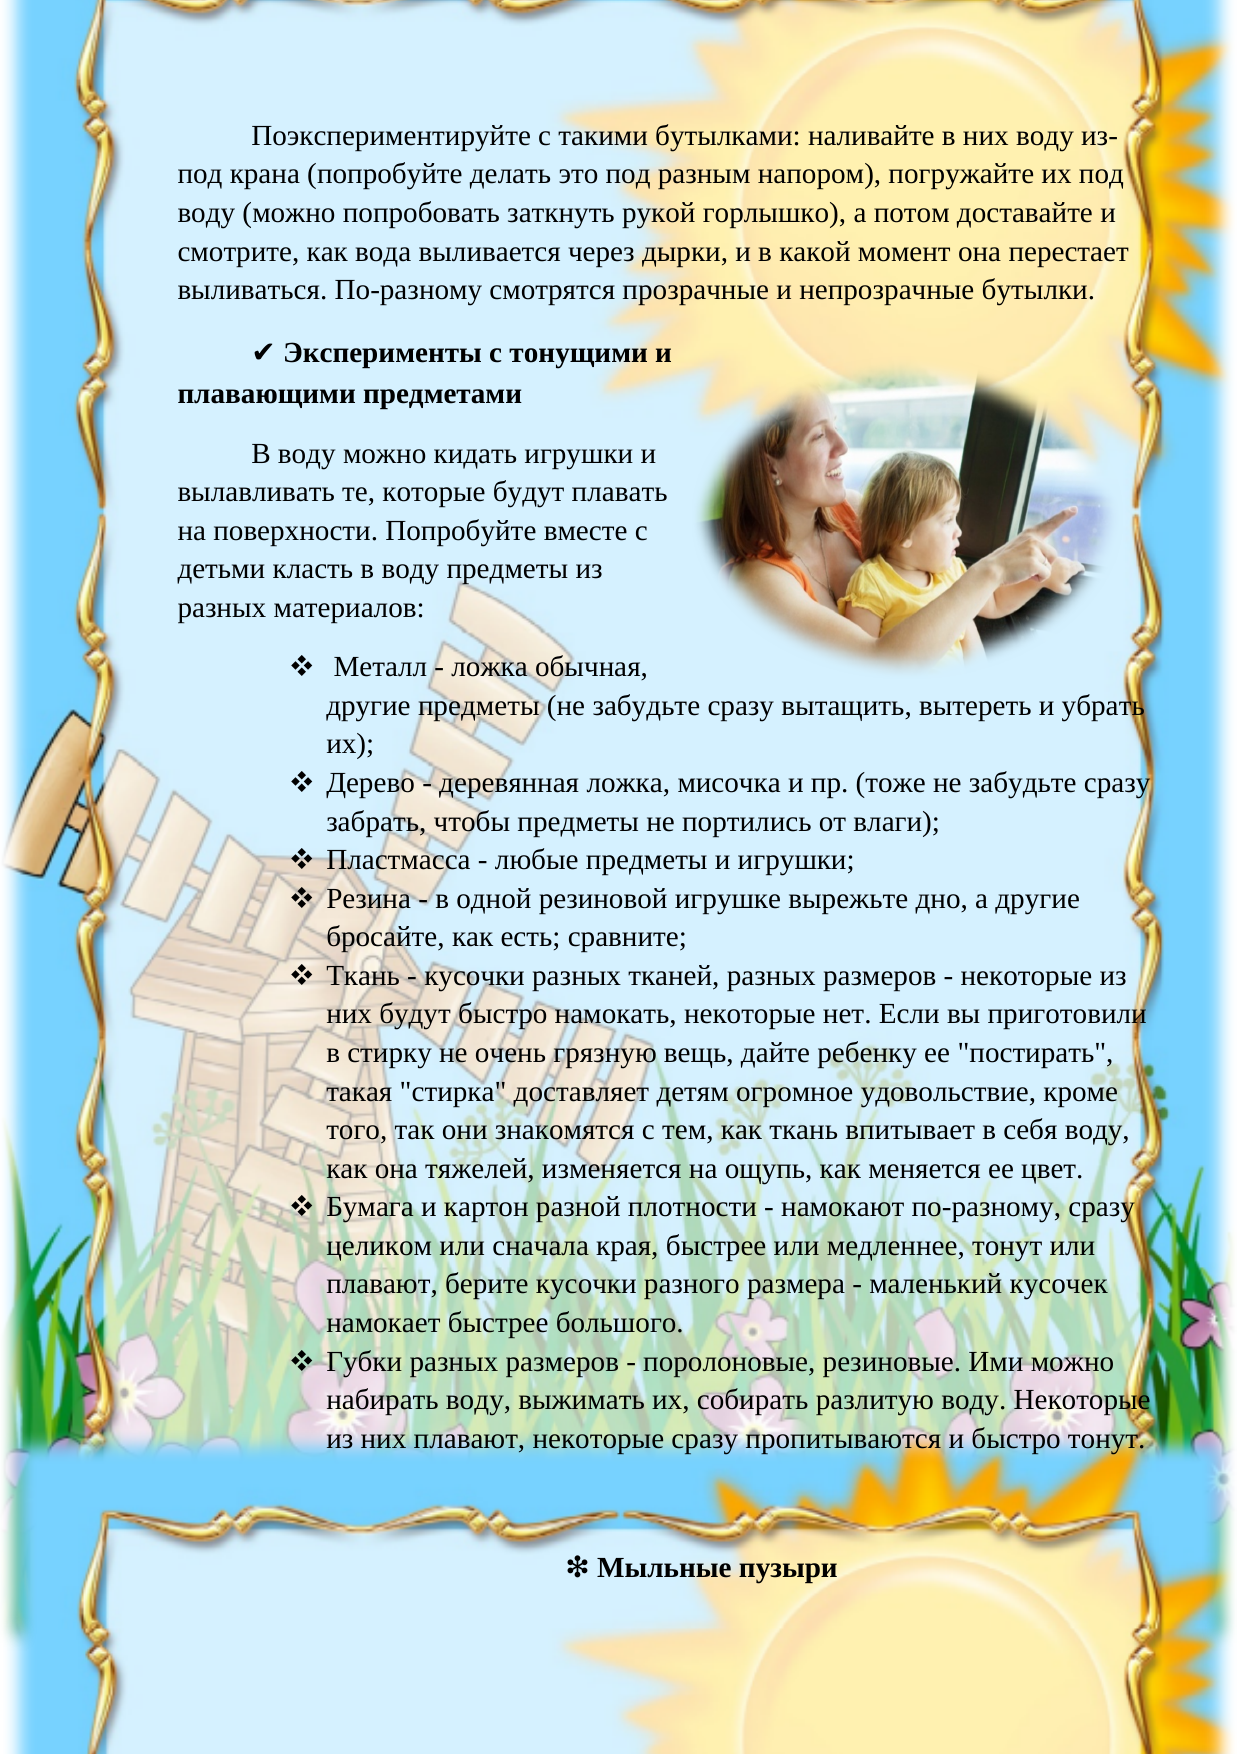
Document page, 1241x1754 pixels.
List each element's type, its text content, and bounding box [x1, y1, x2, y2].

text ❇ Мыльные пузыри [177, 1547, 1152, 1586]
picture [22, 0, 1215, 1754]
list Губки разных размеров - поролоновые, резиновые. Ими можно набирать воду, выжимать их, собирать разлитую воду. Некоторые из них плавают, некоторые сразу пропитываются и быстро тонут. [288, 1344, 1152, 1454]
list Бумага и картон разной плотности - намокают по-разному, сразу целиком или сначала края, быстрее или медленнее, тонут или плавают, берите кусочки разного размера - маленький кусочек намокает быстрее большого. [288, 1189, 1152, 1339]
text ✔ Эксперименты с тонущими и плавающими предметами [177, 332, 1152, 410]
list Ткань - кусочки разных тканей, разных размеров - некоторые из них будут быстро намокать, некоторые нет. Если вы приготовили в стирку не очень грязную вещь, дайте ребенку ее "постирать", такая "стирка" доставляет детям огромное удовольствие, кроме того, так они знакомятся с тем, как ткань впитывает в себя воду, как она тяжелей, изменяется на ощупь, как меняется ее цвет. [288, 958, 1152, 1184]
list Дерево - деревянная ложка, мисочка и пр. (тоже не забудьте сразу забрать, чтобы предметы не портились от влаги); [288, 765, 1152, 837]
text Поэкспериментируйте с такими бутылками: наливайте в них воду из-под крана (попробуйте делать это под разным напором), погружайте их под воду (можно попробовать заткнуть рукой горлышко), а потом доставайте и смотрите, как вода выливается через дырки, и в какой момент она перестает выливаться. По-разному смотрятся прозрачные и непрозрачные бутылки. [177, 118, 1152, 306]
list Резина - в одной резиновой игрушке вырежьте дно, а другие бросайте, как есть; сравните; [288, 881, 1152, 953]
list Металл - ложка обычная, другие предметы (не забудьте сразу вытащить, вытереть и убрать их); [288, 649, 1152, 760]
text В воду можно кидать игрушки и вылавливать те, которые будут плавать на поверхности. Попробуйте вместе с детьми класть в воду предметы из разных материалов: [177, 436, 1152, 623]
list Пластмасса - любые предметы и игрушки; [288, 842, 1152, 876]
